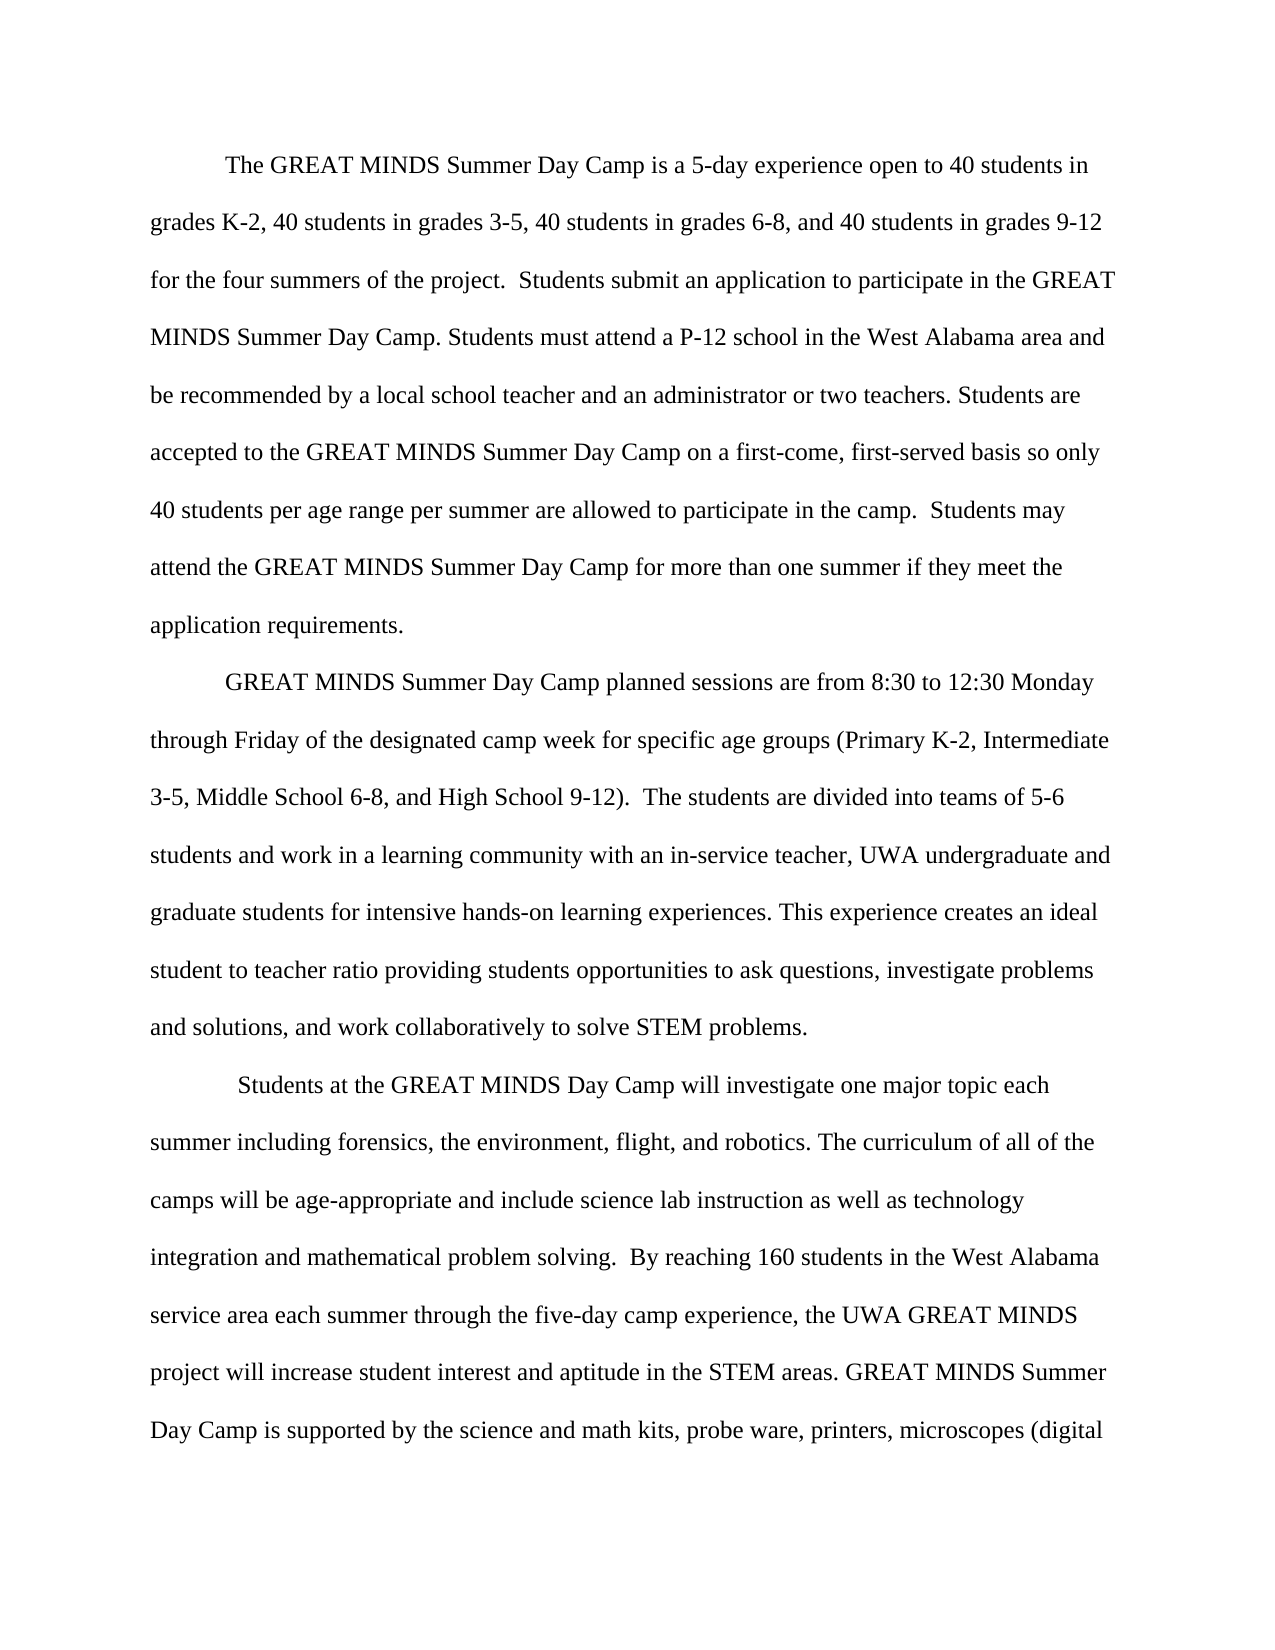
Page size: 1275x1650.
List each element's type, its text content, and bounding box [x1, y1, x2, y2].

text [150, 1070, 1125, 1444]
text The GREAT MINDS Summer Day Camp is a 5-day experience open to 40 students in grades K-2, 40 students in grades 3-5, 40 students in grades 6-8, and 40 students in grades 9-12 for the four summers of the project. Students submit an application to participate in the GREAT MINDS Summer Day Camp. Students must attend a P-12 school in the West Alabama area and be recommended by a local school teacher and an administrator or two teachers. Students are accepted to the GREAT MINDS Summer Day Camp on a first-come, first-served basis so only 40 students per age range per summer are allowed to participate in the camp. Students may attend the GREAT MINDS Summer Day Camp for more than one summer if they meet the application requirements. [150, 150, 1125, 639]
text GREAT MINDS Summer Day Camp planned sessions are from 8:30 to 12:30 Monday through Friday of the designated camp week for specific age groups (Primary K-2, Intermediate 3-5, Middle School 6-8, and High School 9-12). The students are divided into teams of 5-6 students and work in a learning community with an in-service teacher, UWA undergraduate and graduate students for intensive hands-on learning experiences. This experience creates an ideal student to teacher ratio providing students opportunities to ask questions, investigate problems and solutions, and work collaboratively to solve STEM problems. [150, 667, 1125, 1041]
